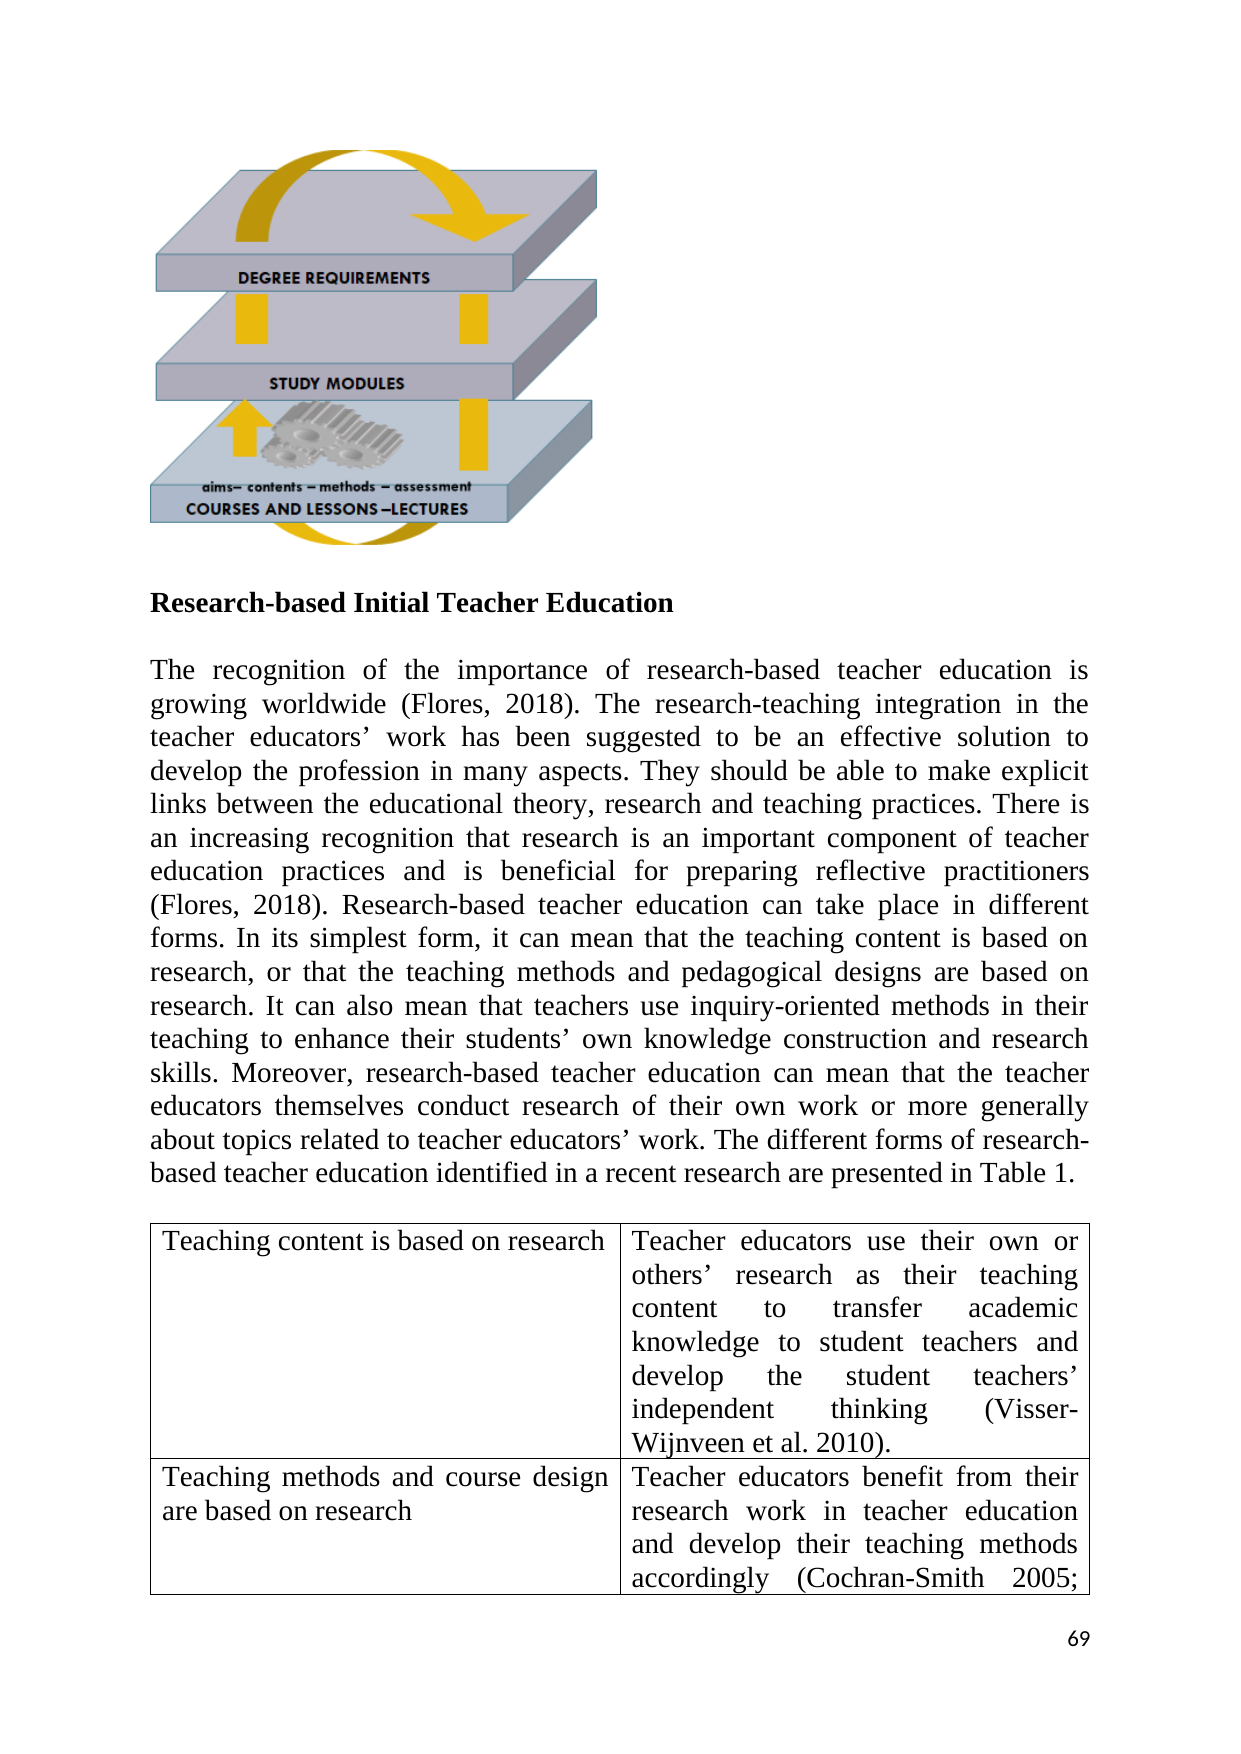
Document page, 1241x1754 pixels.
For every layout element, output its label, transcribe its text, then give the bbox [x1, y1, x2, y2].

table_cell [151, 1459, 620, 1593]
picture [150, 150, 604, 552]
table_header Teacher educators use their own or others’ research as their teaching content to transfer academic knowledge to student teachers and develop the student teachers’ independent thinking (Visser-Wijnveen et al. 2010). [621, 1224, 1089, 1458]
text The recognition of the importance of research-based teacher education is growing worldwide (Flores, 2018). The research-teaching integration in the teacher educators’ work has been suggested to be an effective solution to develop the profession in many aspects. They should be able to make explicit links between the educational theory, research and teaching practices. There is an increasing recognition that research is an important component of teacher education practices and is beneficial for preparing reflective practitioners (Flores, 2018). Research-based teacher education can take place in different forms. In its simplest form, it can mean that the teaching content is based on research, or that the teaching methods and pedagogical designs are based on research. It can also mean that teachers use inquiry-oriented methods in their teaching to enhance their students’ own knowledge construction and research skills. Moreover, research-based teacher education can mean that the teacher educators themselves conduct research of their own work or more generally about topics related to teacher educators’ work. The different forms of research-based teacher education identified in a recent research are presented in Table 1. [150, 652, 1090, 1189]
table_header Teaching content is based on research [151, 1224, 620, 1458]
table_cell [621, 1459, 1089, 1593]
text Research-based Initial Teacher Education [150, 585, 1090, 619]
